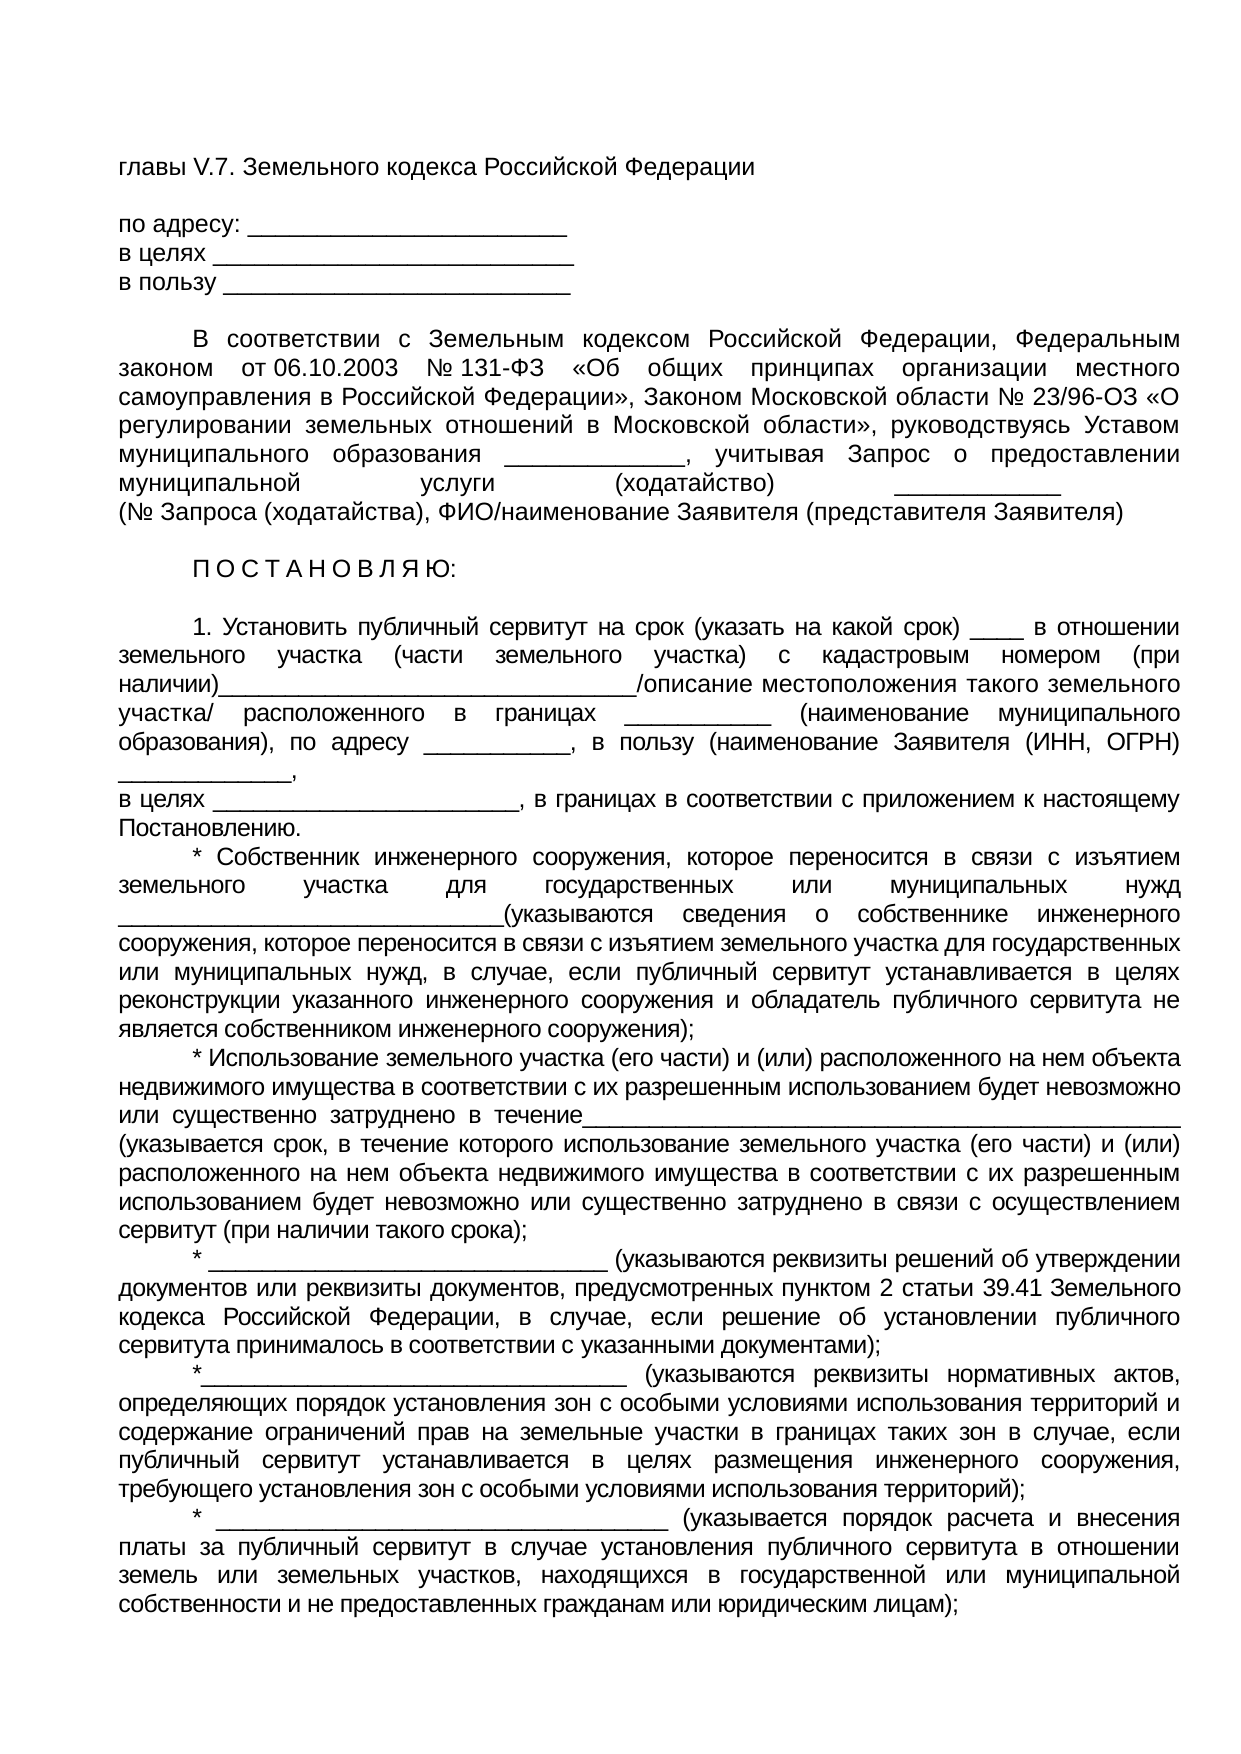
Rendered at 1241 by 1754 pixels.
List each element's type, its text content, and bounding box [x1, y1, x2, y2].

text * ______________________________ (указываются реквизиты решений об утверждении документов или реквизиты документов, предусмотренных пунктом 2 статьи 39.41 Земельного кодекса Российской Федерации, в случае, если решение об установлении публичного сервитута принималось в соответствии с указанными документами); [118, 1244, 1181, 1359]
text П О С Т А Н О В Л Я Ю: [118, 554, 1181, 583]
text * Использование земельного участка (его части) и (или) расположенного на нем объекта недвижимого имущества в соответствии с их разрешенным использованием будет невозможно или существенно затруднено в течение_____________________________________________ (указывается срок, в течение которого использование земельного участка (его части) и (или) расположенного на нем объекта недвижимого имущества в соответствии с их разрешенным использованием будет невозможно или существенно затруднено в связи с осуществлением сервитут (при наличии такого срока); [118, 1043, 1181, 1244]
text * __________________________________ (указывается порядок расчета и внесения платы за публичный сервитут в случае установления публичного сервитута в отношении земель или земельных участков, находящихся в государственной или муниципальной собственности и не предоставленных гражданам или юридическим лицам); [118, 1503, 1181, 1618]
text в целях __________________________ [118, 238, 1181, 267]
text В соответствии с Земельным кодексом Российской Федерации, Федеральным законом от 06.10.2003 № 131-ФЗ «Об общих принципах организации местного самоуправления в Российской Федерации», Законом Московской области № 23/96-ОЗ «О регулировании земельных отношений в Московской области», руководствуясь Уставом муниципального образования _____________, учитывая Запрос о предоставлении муниципальной услуги (ходатайство) ____________ (№ Запроса (ходатайства), ФИО/наименование Заявителя (представителя Заявителя) [118, 324, 1181, 525]
text 1. Установить публичный сервитут на срок (указать на какой срок) ____ в отношении земельного участка (части земельного участка) с кадастровым номером (при наличии)_______________________________/описание местоположения такого земельного участка/ расположенного в границах ___________ (наименование муниципального образования), по адресу ___________, в пользу (наименование Заявителя (ИНН, ОГРН) _____________, в целях _______________________, в границах в соответствии с приложением к настоящему Постановлению. [118, 612, 1181, 842]
text по адресу: _______________________ [118, 209, 1181, 238]
text главы V.7. Земельного кодекса Российской Федерации [118, 152, 1181, 180]
text *________________________________ (указываются реквизиты нормативных актов, определяющих порядок установления зон с особыми условиями использования территорий и содержание ограничений прав на земельные участки в границах таких зон в случае, если публичный сервитут устанавливается в целях размещения инженерного сооружения, требующего установления зон с особыми условиями использования территорий); [118, 1359, 1181, 1503]
text * Собственник инженерного сооружения, которое переносится в связи с изъятием земельного участка для государственных или муниципальных нужд _____________________________(указываются сведения о собственнике инженерного сооружения, которое переносится в связи с изъятием земельного участка для государственных или муниципальных нужд, в случае, если публичный сервитут устанавливается в целях реконструкции указанного инженерного сооружения и обладатель публичного сервитута не является собственником инженерного сооружения); [118, 842, 1181, 1043]
text в пользу _________________________ [118, 267, 1181, 295]
